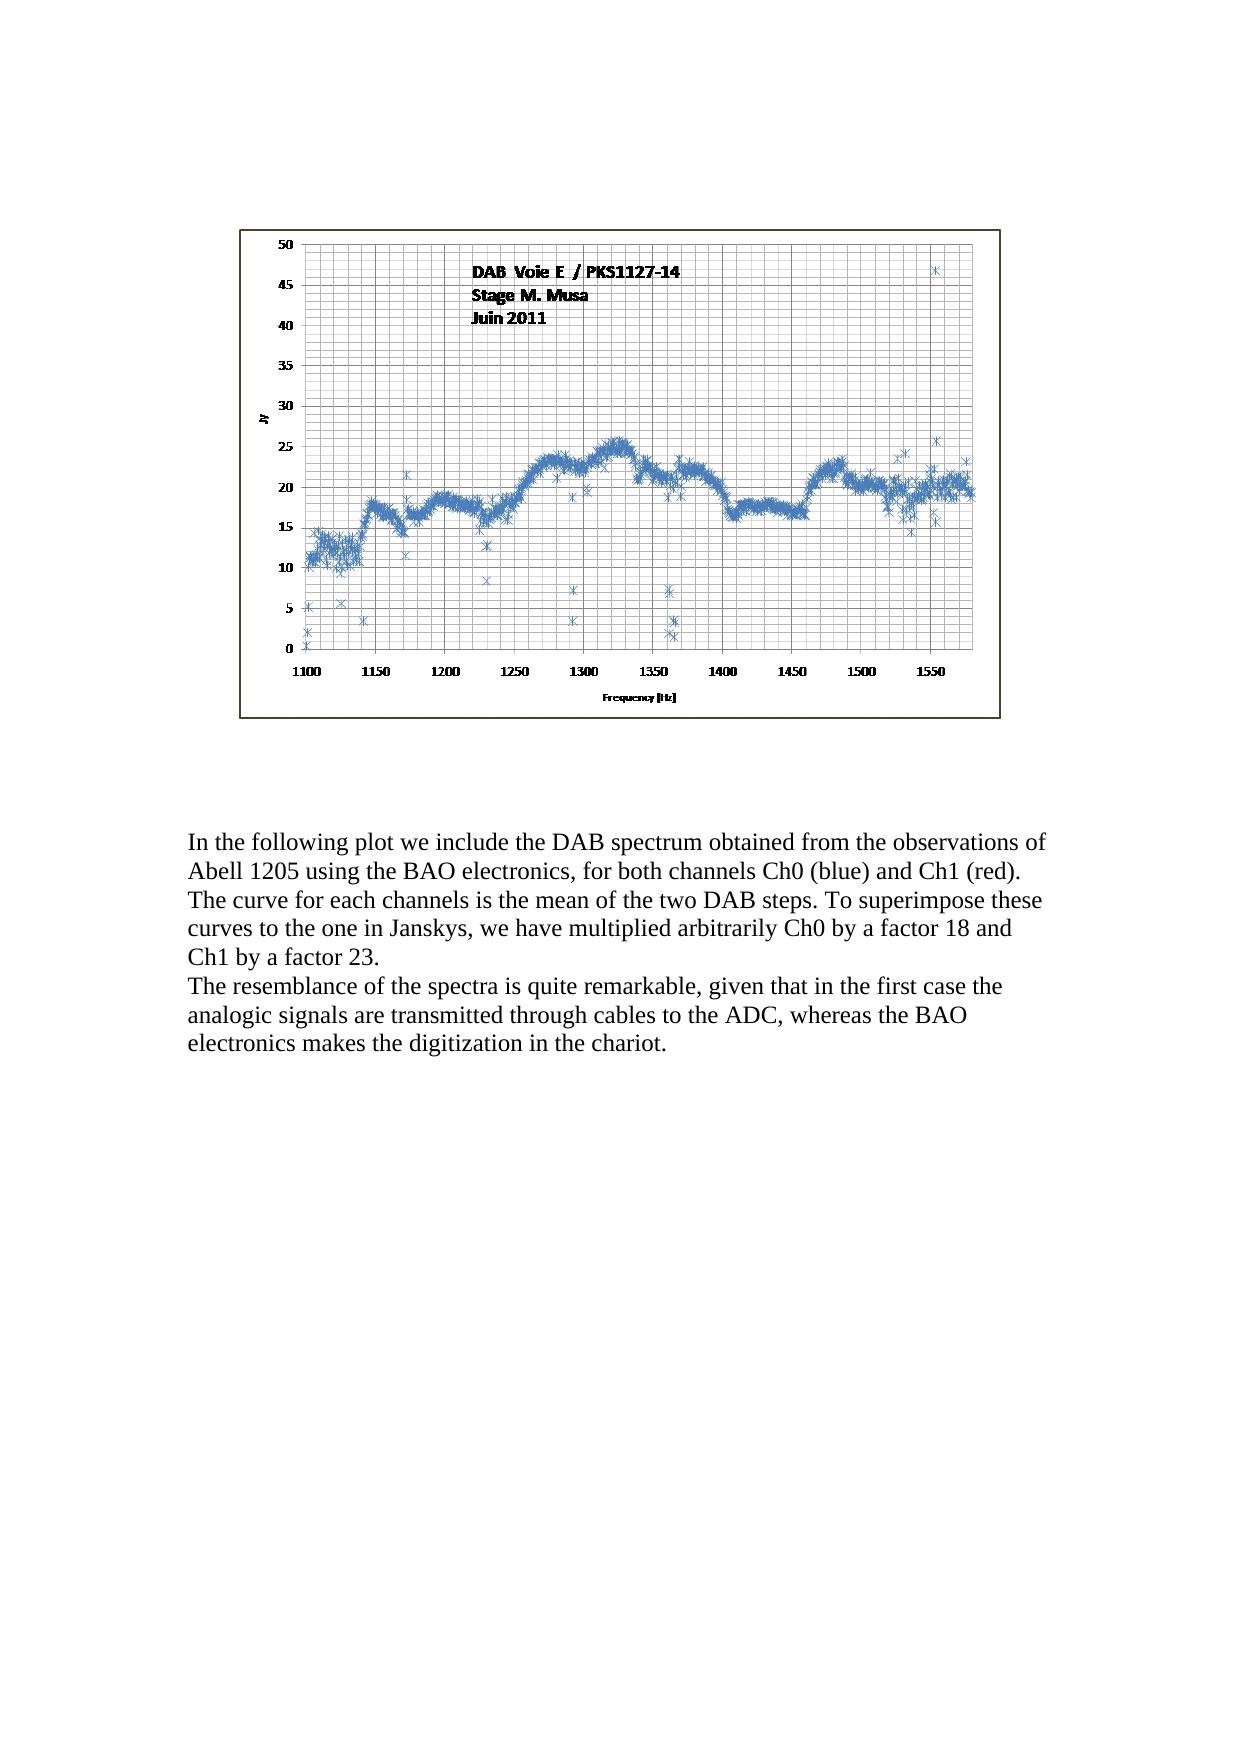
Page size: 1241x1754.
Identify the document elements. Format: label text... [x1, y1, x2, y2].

picture [187, 150, 1052, 799]
text The resemblance of the spectra is quite remarkable, given that in the first case the analogic signals are transmitted through cables to the ADC, whereas the BAO electronics makes the digitization in the chariot. [187, 971, 1053, 1057]
text In the following plot we include the DAB spectrum obtained from the observations of Abell 1205 using the BAO electronics, for both channels Ch0 (blue) and Ch1 (red). [187, 827, 1053, 885]
text The curve for each channels is the mean of the two DAB steps. To superimpose these curves to the one in Janskys, we have multiplied arbitrarily Ch0 by a factor 18 and Ch1 by a factor 23. [187, 885, 1053, 971]
